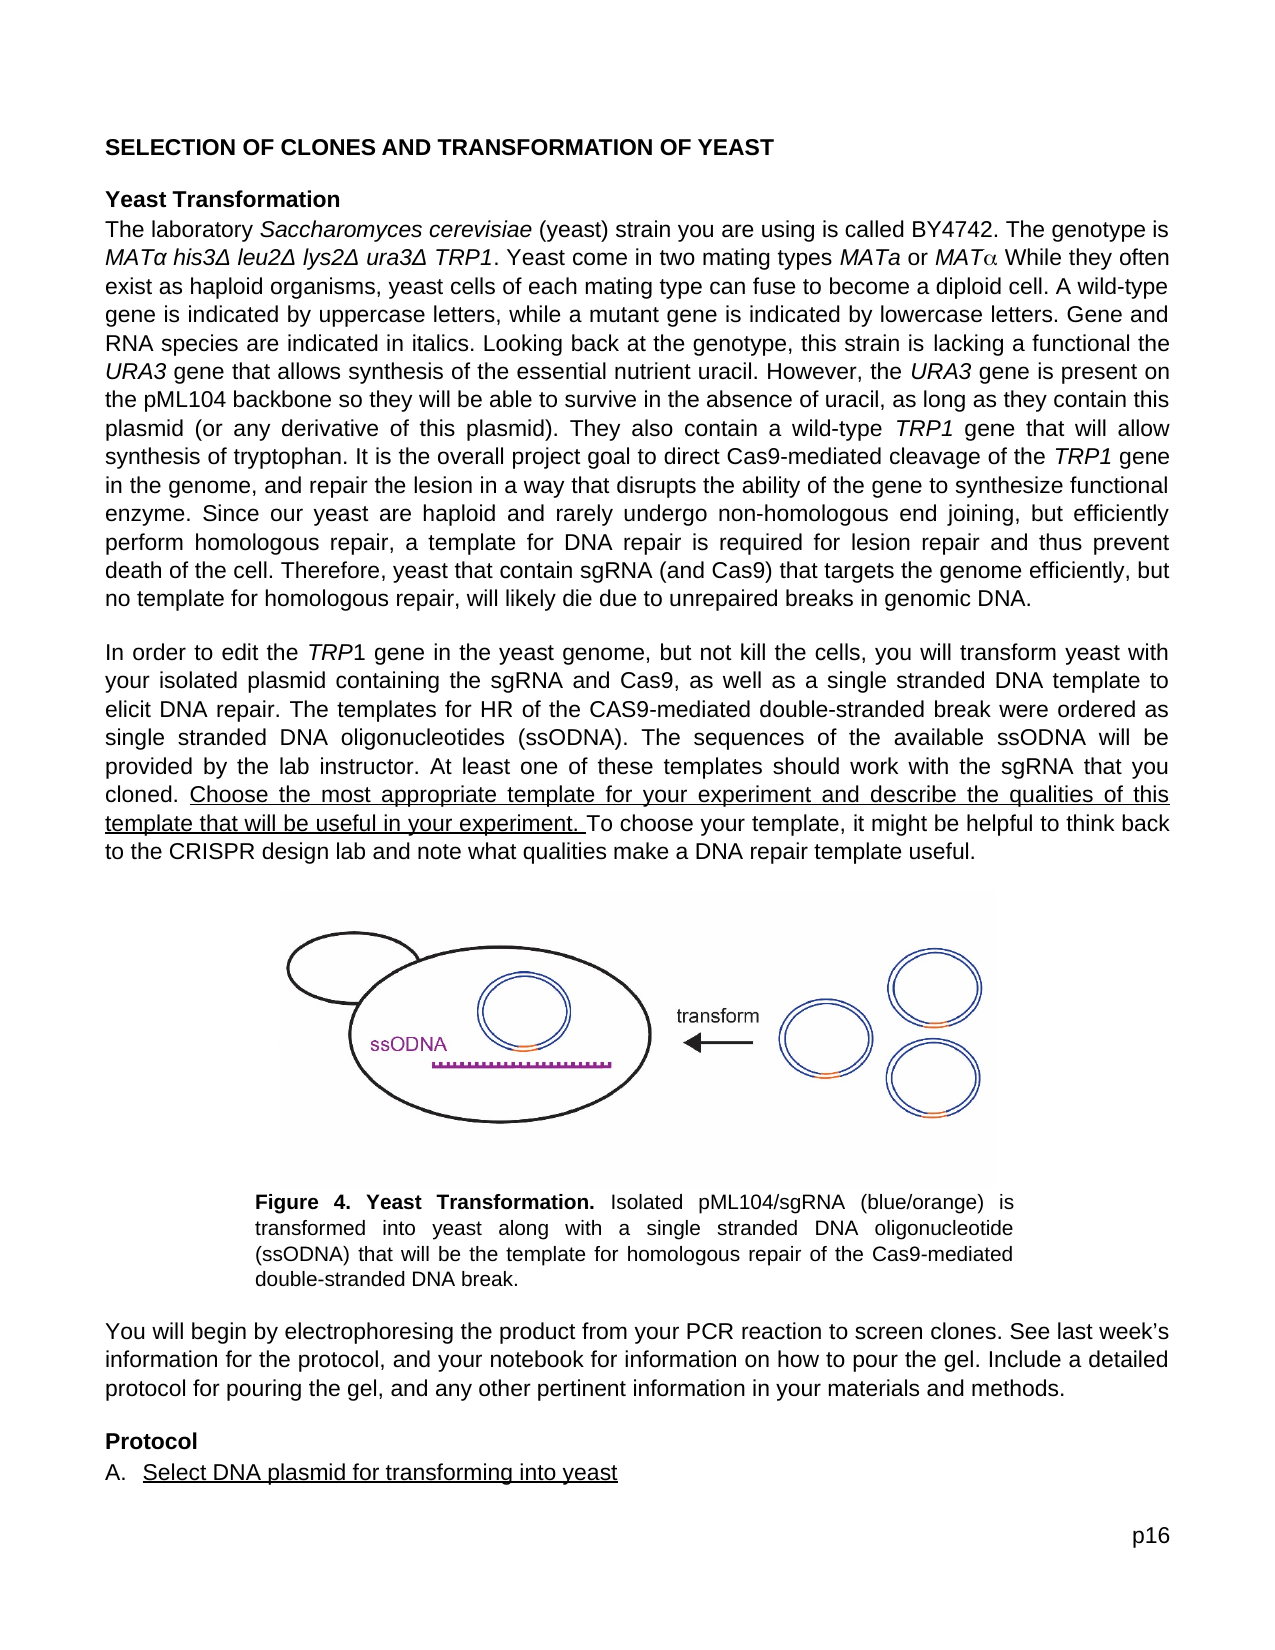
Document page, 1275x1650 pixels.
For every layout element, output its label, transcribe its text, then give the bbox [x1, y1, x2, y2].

text The laboratory Saccharomyces cerevisiae (yeast) strain you are using is called BY4742. The genotype is MATα his3Δ leu2Δ lys2Δ ura3Δ TRP1. Yeast come in two mating types MATa or MAT While they often exist as haploid organisms, yeast cells of each mating type can fuse to become a diploid cell. A wild-type gene is indicated by uppercase letters, while a mutant gene is indicated by lowercase letters. Gene and RNA species are indicated in italics. Looking back at the genotype, this strain is lacking a functional the URA3 gene that allows synthesis of the essential nutrient uracil. However, the URA3 gene is present on the pML104 backbone so they will be able to survive in the absence of uracil, as long as they contain this plasmid (or any derivative of this plasmid). They also contain a wild-type TRP1 gene that will allow synthesis of tryptophan. It is the overall project goal to direct Cas9-mediated cleavage of the TRP1 gene in the genome, and repair the lesion in a way that disrupts the ability of the gene to synthesize functional enzyme. Since our yeast are haploid and rarely undergo non-homologous end joining, but efficiently perform homologous repair, a template for DNA repair is required for lesion repair and thus prevent death of the cell. Therefore, yeast that contain sgRNA (and Cas9) that targets the genome efficiently, but no template for homologous repair, will likely die due to unrepaired breaks in genomic DNA. [105, 327, 1170, 612]
list Select DNA plasmid for transforming into yeast [105, 1458, 1170, 1485]
text Figure 4. Yeast Transformation. Isolated pML104/sgRNA (blue/orange) is transformed into yeast along with a single stranded DNA oligonucleotide (ssODNA) that will be the template for homologous repair of the Cas9-mediated double-stranded DNA break. [255, 1190, 1014, 1291]
subtitle Selection of clones and Transformation of yeast [105, 134, 1170, 161]
subtitle Yeast Transformation [105, 186, 1170, 212]
picture [279, 891, 996, 1188]
text In order to edit the TRP1 gene in the yeast genome, but not kill the cells, you will transform yeast with your isolated plasmid containing the sgRNA and Cas9, as well as a single stranded DNA template to elicit DNA repair. The templates for HR of the CAS9-mediated double-stranded break were ordered as single stranded DNA oligonucleotides (ssODNA). The sequences of the available ssODNA will be provided by the lab instructor. At least one of these templates should work with the sgRNA that you cloned. Choose the most appropriate template for your experiment and describe the qualities of this template that will be useful in your experiment. To choose your template, it might be helpful to think back to the CRISPR design lab and note what qualities make a DNA repair template useful. [105, 639, 1170, 864]
text You will begin by electrophoresing the product from your PCR reaction to screen clones. See last week’s information for the protocol, and your notebook for information on how to pour the gel. Include a detailed protocol for pouring the gel, and any other pertinent information in your materials and methods. [105, 1318, 1170, 1401]
subtitle Protocol [105, 1428, 1170, 1455]
